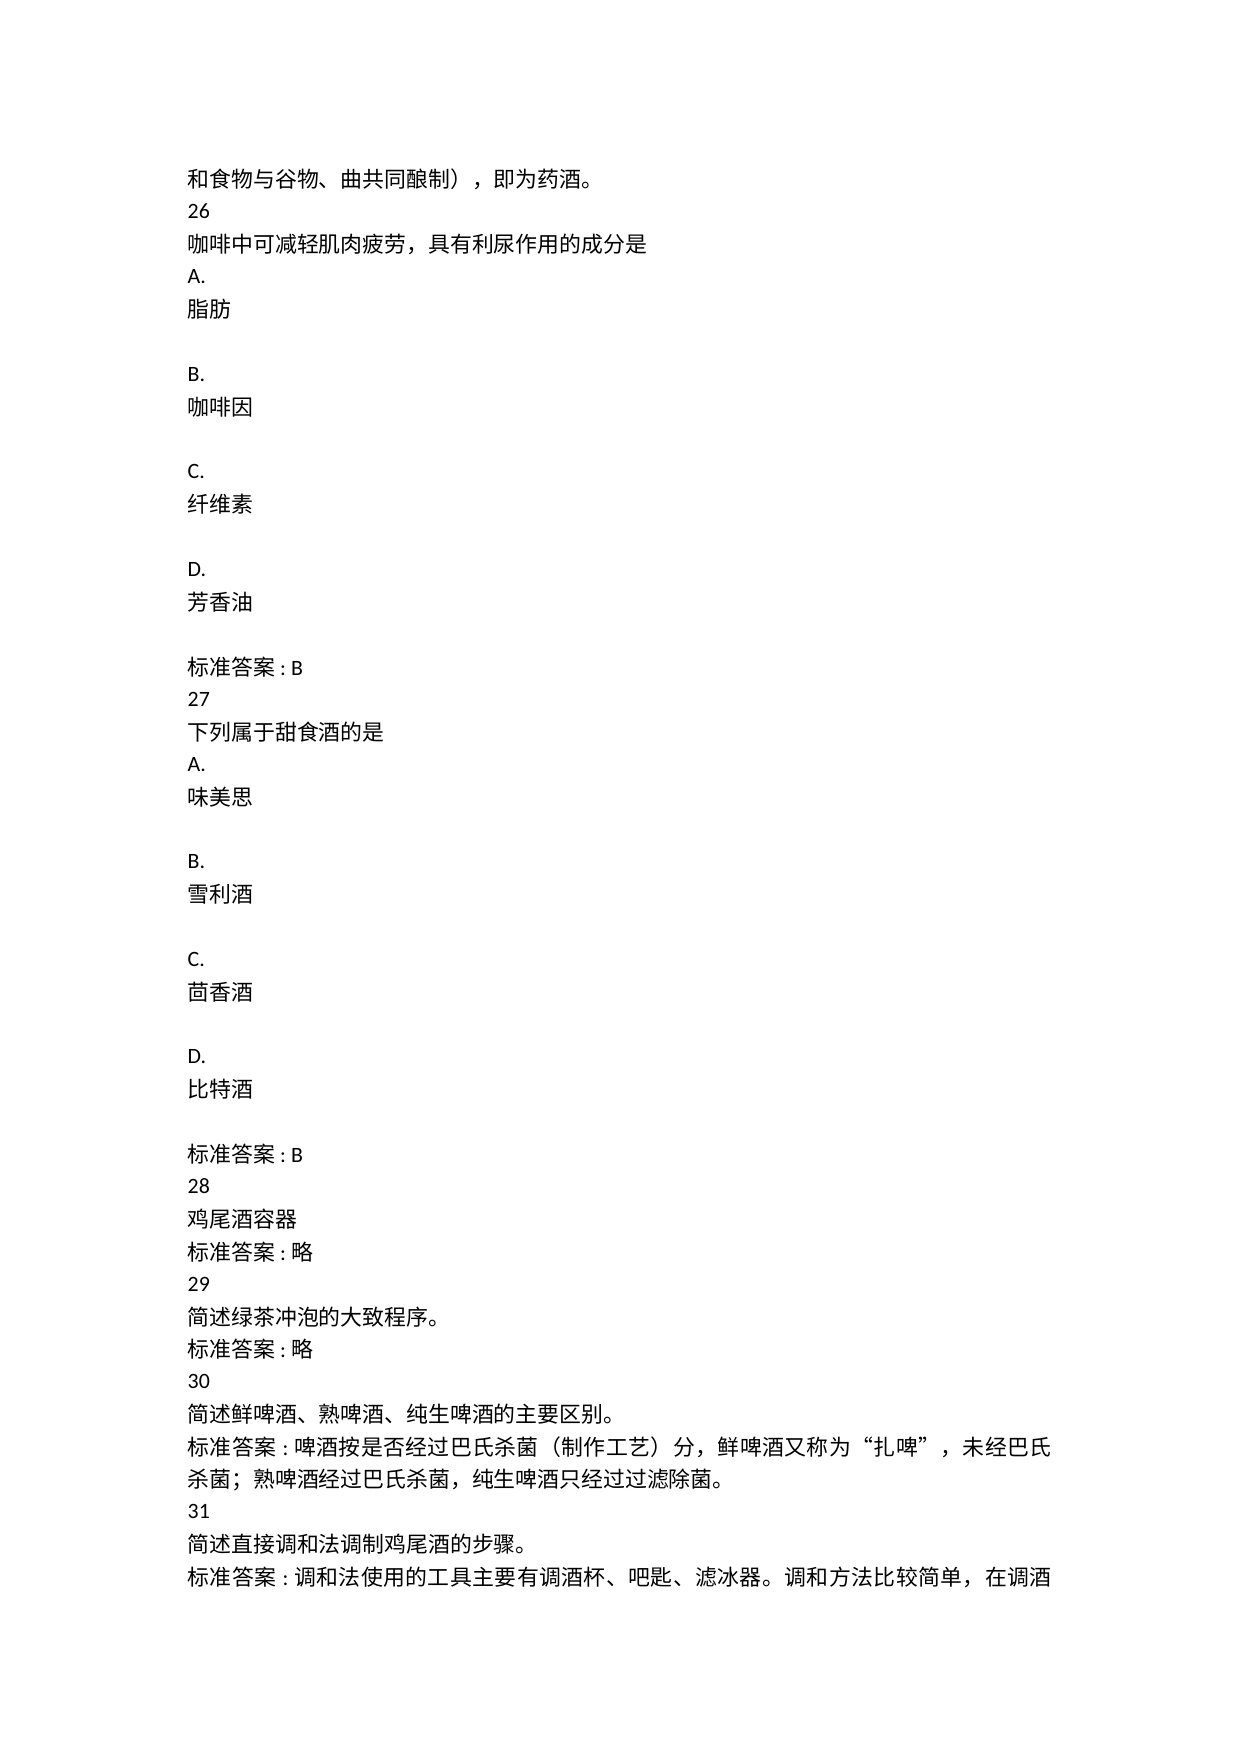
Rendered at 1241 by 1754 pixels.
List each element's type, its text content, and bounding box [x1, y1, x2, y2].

text 下列属于甜食酒的是 [187, 714, 1053, 747]
text 标准答案 : B [187, 1137, 1053, 1169]
text 标准答案 : 略 [187, 1234, 1053, 1267]
text C. [187, 454, 1053, 487]
text 31 [187, 1494, 1053, 1527]
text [187, 162, 1053, 194]
text 简述直接调和法调制鸡尾酒的步骤。 [187, 1527, 1053, 1559]
text 雪利酒 [187, 877, 1053, 909]
text 纤维素 [187, 487, 1053, 519]
text 咖啡中可减轻肌肉疲劳，具有利尿作用的成分是 [187, 227, 1053, 259]
text 28 [187, 1169, 1053, 1202]
text 27 [187, 682, 1053, 714]
text 鸡尾酒容器 [187, 1202, 1053, 1234]
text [187, 1559, 1053, 1592]
text 简述鲜啤酒、熟啤酒、纯生啤酒的主要区别。 [187, 1397, 1053, 1429]
text 简述绿茶冲泡的大致程序。 [187, 1299, 1053, 1332]
text D. [187, 1039, 1053, 1072]
text A. [187, 259, 1053, 292]
text 茴香酒 [187, 974, 1053, 1007]
text B. [187, 844, 1053, 877]
text D. [187, 552, 1053, 584]
text 26 [187, 194, 1053, 227]
text A. [187, 747, 1053, 779]
text 味美思 [187, 779, 1053, 812]
text 比特酒 [187, 1072, 1053, 1104]
text 29 [187, 1267, 1053, 1299]
text C. [187, 942, 1053, 974]
text 30 [187, 1364, 1053, 1397]
text 标准答案 : B [187, 649, 1053, 682]
text B. [187, 357, 1053, 389]
text 标准答案 : 啤酒按是否经过巴氏杀菌（制作工艺）分，鲜啤酒又称为“扎啤”，未经巴氏杀菌；熟啤酒经过巴氏杀菌，纯生啤酒只经过过滤除菌。 [187, 1429, 1053, 1494]
text 标准答案 : 略 [187, 1332, 1053, 1364]
text 脂肪 [187, 292, 1053, 324]
text 咖啡因 [187, 389, 1053, 422]
text 芳香油 [187, 584, 1053, 617]
